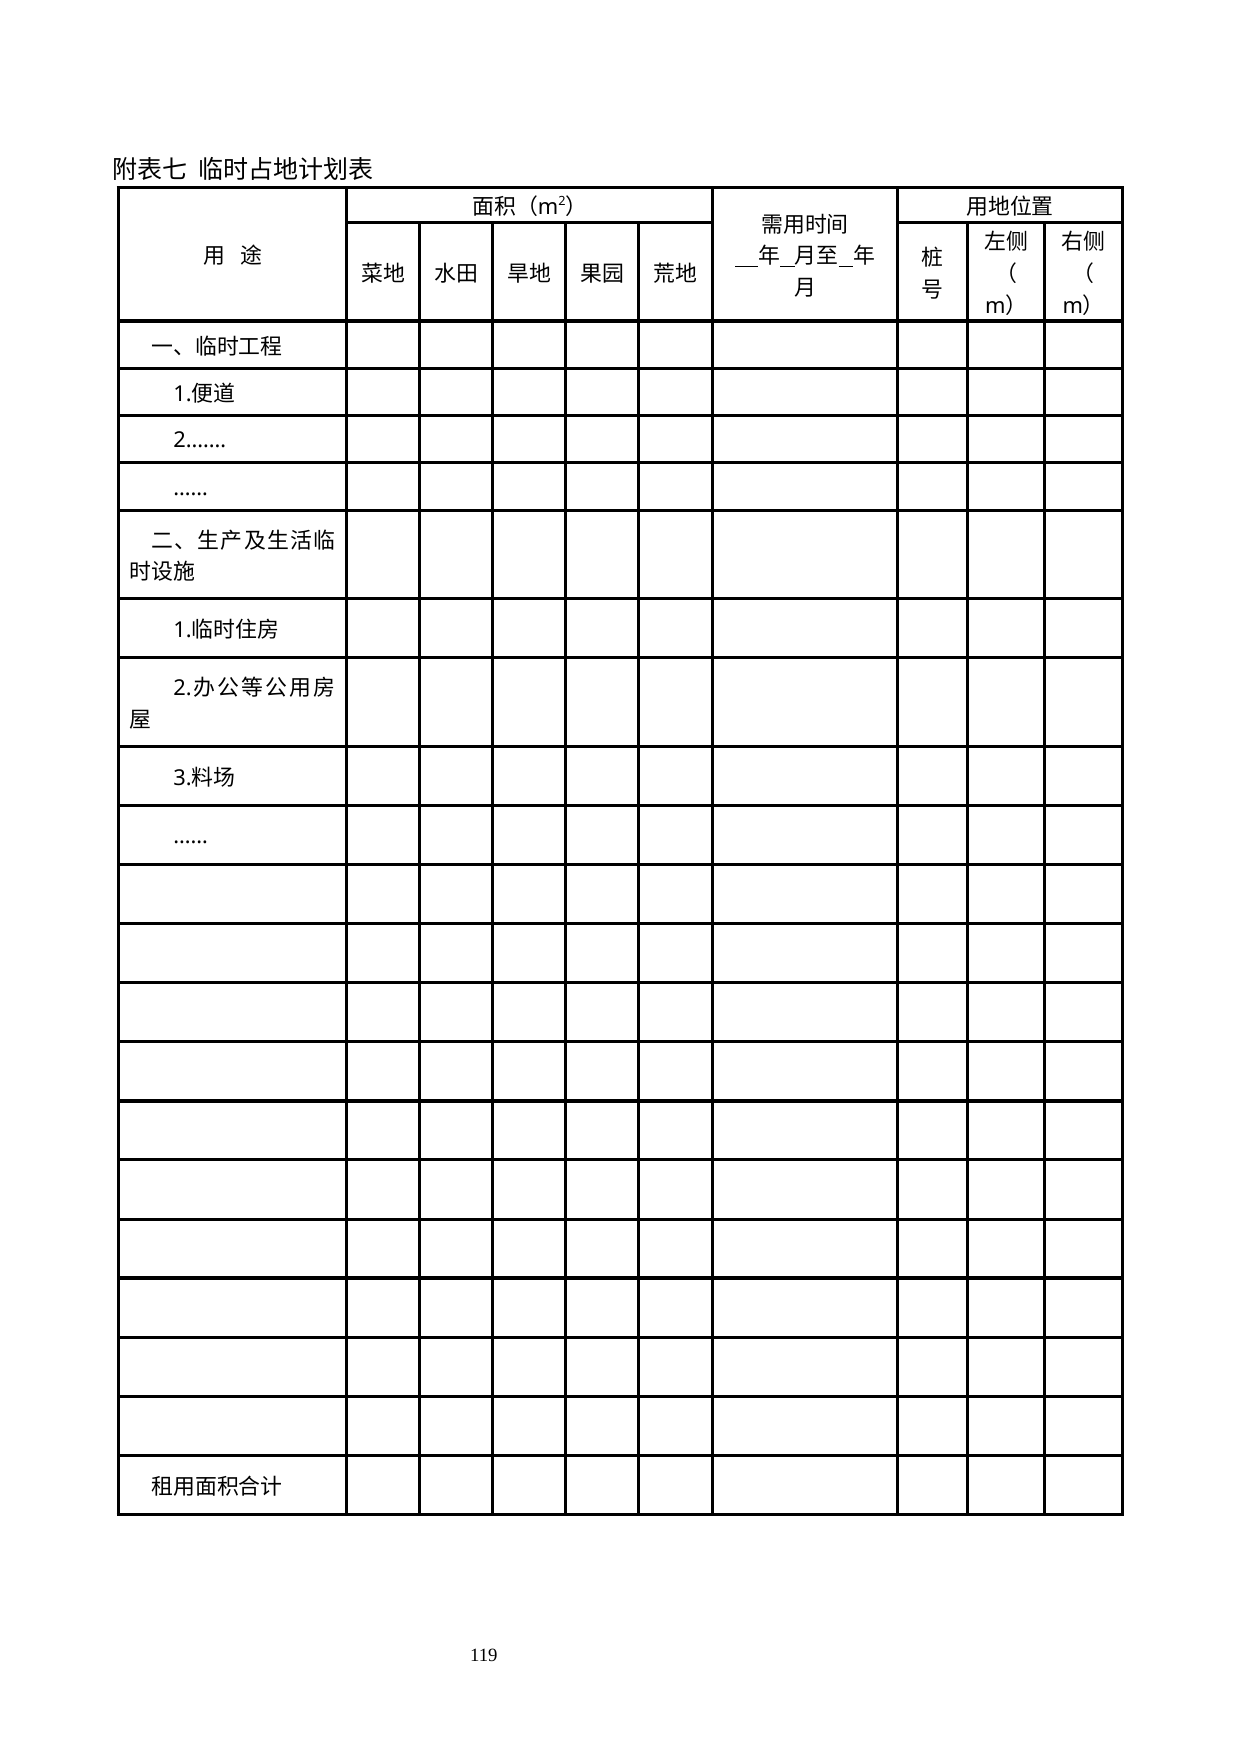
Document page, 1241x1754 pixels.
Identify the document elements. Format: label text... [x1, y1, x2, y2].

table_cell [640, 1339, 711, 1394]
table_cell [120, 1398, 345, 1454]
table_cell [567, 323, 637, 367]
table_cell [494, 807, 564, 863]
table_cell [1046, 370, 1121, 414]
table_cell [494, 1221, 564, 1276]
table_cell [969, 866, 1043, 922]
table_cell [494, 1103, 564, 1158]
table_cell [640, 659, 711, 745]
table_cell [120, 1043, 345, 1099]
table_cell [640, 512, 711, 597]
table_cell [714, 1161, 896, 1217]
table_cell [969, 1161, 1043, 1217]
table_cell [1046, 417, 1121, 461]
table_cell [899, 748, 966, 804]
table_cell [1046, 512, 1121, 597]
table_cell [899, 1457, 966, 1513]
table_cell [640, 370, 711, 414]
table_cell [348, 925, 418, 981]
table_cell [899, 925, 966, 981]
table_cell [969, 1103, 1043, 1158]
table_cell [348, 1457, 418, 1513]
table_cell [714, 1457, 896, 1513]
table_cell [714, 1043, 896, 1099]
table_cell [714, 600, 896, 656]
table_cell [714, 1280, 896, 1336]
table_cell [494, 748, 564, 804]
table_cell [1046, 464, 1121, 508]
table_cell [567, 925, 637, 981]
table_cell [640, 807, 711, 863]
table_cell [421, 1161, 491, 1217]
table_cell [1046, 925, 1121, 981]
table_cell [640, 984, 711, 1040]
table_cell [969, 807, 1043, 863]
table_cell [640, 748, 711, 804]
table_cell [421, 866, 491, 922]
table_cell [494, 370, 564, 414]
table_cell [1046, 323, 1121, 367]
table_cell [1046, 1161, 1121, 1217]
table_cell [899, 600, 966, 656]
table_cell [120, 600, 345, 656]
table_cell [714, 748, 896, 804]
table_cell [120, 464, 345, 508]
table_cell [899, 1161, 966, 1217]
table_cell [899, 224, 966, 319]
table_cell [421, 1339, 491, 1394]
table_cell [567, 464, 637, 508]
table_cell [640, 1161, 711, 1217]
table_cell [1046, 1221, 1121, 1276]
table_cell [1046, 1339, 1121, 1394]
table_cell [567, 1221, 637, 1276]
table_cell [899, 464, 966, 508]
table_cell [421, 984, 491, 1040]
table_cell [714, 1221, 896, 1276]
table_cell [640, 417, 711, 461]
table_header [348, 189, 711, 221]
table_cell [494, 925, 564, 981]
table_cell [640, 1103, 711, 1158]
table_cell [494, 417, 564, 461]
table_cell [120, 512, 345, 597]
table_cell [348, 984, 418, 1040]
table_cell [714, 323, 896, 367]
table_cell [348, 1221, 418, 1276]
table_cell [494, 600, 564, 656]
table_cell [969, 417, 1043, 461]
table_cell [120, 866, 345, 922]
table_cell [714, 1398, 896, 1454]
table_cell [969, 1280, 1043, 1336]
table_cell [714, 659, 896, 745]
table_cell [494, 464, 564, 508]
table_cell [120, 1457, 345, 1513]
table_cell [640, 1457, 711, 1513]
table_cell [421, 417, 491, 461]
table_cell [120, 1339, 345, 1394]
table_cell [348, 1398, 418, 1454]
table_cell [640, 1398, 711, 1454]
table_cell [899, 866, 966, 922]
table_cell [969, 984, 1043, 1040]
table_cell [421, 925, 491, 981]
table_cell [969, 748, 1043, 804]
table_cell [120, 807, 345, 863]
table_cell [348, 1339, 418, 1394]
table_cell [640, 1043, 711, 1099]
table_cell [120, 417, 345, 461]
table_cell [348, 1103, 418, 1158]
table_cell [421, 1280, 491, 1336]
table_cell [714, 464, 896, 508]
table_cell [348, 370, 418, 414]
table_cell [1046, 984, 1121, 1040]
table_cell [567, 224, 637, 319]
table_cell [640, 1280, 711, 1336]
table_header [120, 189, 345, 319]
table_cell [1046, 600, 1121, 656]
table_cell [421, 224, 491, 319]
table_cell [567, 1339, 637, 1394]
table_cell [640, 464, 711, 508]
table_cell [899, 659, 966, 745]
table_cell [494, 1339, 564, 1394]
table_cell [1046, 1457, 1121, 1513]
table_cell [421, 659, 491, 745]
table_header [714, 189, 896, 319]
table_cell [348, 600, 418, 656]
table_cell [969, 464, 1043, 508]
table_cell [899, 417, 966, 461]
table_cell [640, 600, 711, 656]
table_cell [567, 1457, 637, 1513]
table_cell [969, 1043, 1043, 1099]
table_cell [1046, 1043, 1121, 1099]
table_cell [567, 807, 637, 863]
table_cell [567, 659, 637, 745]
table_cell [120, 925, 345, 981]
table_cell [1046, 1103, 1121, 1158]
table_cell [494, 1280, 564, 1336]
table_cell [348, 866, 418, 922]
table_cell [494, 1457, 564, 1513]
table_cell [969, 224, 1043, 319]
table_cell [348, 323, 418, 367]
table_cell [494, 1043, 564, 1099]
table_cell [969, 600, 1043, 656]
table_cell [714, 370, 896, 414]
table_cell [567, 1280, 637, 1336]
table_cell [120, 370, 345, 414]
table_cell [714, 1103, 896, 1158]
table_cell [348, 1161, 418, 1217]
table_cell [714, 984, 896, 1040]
text 附表七 临时占地计划表 [112, 150, 1128, 186]
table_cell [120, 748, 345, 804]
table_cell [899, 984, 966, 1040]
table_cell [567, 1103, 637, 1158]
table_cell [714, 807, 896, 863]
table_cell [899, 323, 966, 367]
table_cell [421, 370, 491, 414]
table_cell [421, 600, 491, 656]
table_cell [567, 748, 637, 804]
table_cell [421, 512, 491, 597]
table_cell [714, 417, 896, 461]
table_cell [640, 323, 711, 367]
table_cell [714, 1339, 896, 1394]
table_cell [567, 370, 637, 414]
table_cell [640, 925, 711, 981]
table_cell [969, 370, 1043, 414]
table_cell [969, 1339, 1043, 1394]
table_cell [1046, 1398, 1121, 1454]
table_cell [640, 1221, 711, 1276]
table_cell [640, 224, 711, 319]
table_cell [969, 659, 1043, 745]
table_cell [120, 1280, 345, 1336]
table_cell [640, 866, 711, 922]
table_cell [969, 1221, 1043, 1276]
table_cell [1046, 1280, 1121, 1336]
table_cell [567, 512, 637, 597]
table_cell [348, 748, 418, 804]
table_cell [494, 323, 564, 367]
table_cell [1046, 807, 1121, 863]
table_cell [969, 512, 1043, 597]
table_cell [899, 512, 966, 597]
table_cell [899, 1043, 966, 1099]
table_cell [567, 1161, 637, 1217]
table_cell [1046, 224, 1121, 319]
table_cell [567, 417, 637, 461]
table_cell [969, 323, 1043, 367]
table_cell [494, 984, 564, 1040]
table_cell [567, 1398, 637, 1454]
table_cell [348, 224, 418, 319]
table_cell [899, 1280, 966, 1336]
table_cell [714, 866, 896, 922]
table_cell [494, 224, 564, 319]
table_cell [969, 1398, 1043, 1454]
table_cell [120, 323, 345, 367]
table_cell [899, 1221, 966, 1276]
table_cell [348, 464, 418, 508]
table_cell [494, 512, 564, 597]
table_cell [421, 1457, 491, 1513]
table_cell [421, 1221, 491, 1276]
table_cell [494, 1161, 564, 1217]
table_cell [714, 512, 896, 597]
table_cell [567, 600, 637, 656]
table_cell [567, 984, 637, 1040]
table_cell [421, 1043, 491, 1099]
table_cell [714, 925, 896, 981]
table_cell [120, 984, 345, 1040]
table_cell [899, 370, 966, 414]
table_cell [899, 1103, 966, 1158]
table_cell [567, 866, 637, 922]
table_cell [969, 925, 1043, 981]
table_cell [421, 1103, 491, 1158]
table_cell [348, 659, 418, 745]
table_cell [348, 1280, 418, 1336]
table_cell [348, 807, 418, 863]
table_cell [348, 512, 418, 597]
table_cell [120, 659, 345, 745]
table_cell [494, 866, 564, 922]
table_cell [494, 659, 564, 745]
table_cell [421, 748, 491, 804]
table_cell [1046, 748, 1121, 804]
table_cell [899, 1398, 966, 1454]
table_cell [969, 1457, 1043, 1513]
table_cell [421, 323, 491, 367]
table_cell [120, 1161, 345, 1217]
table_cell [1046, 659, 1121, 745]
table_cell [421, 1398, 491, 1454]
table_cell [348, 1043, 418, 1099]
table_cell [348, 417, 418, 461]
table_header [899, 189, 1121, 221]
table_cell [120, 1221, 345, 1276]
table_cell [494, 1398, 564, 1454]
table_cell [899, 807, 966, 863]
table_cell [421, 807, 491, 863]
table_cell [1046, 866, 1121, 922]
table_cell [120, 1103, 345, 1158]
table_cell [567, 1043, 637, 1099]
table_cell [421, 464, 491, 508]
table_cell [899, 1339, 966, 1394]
